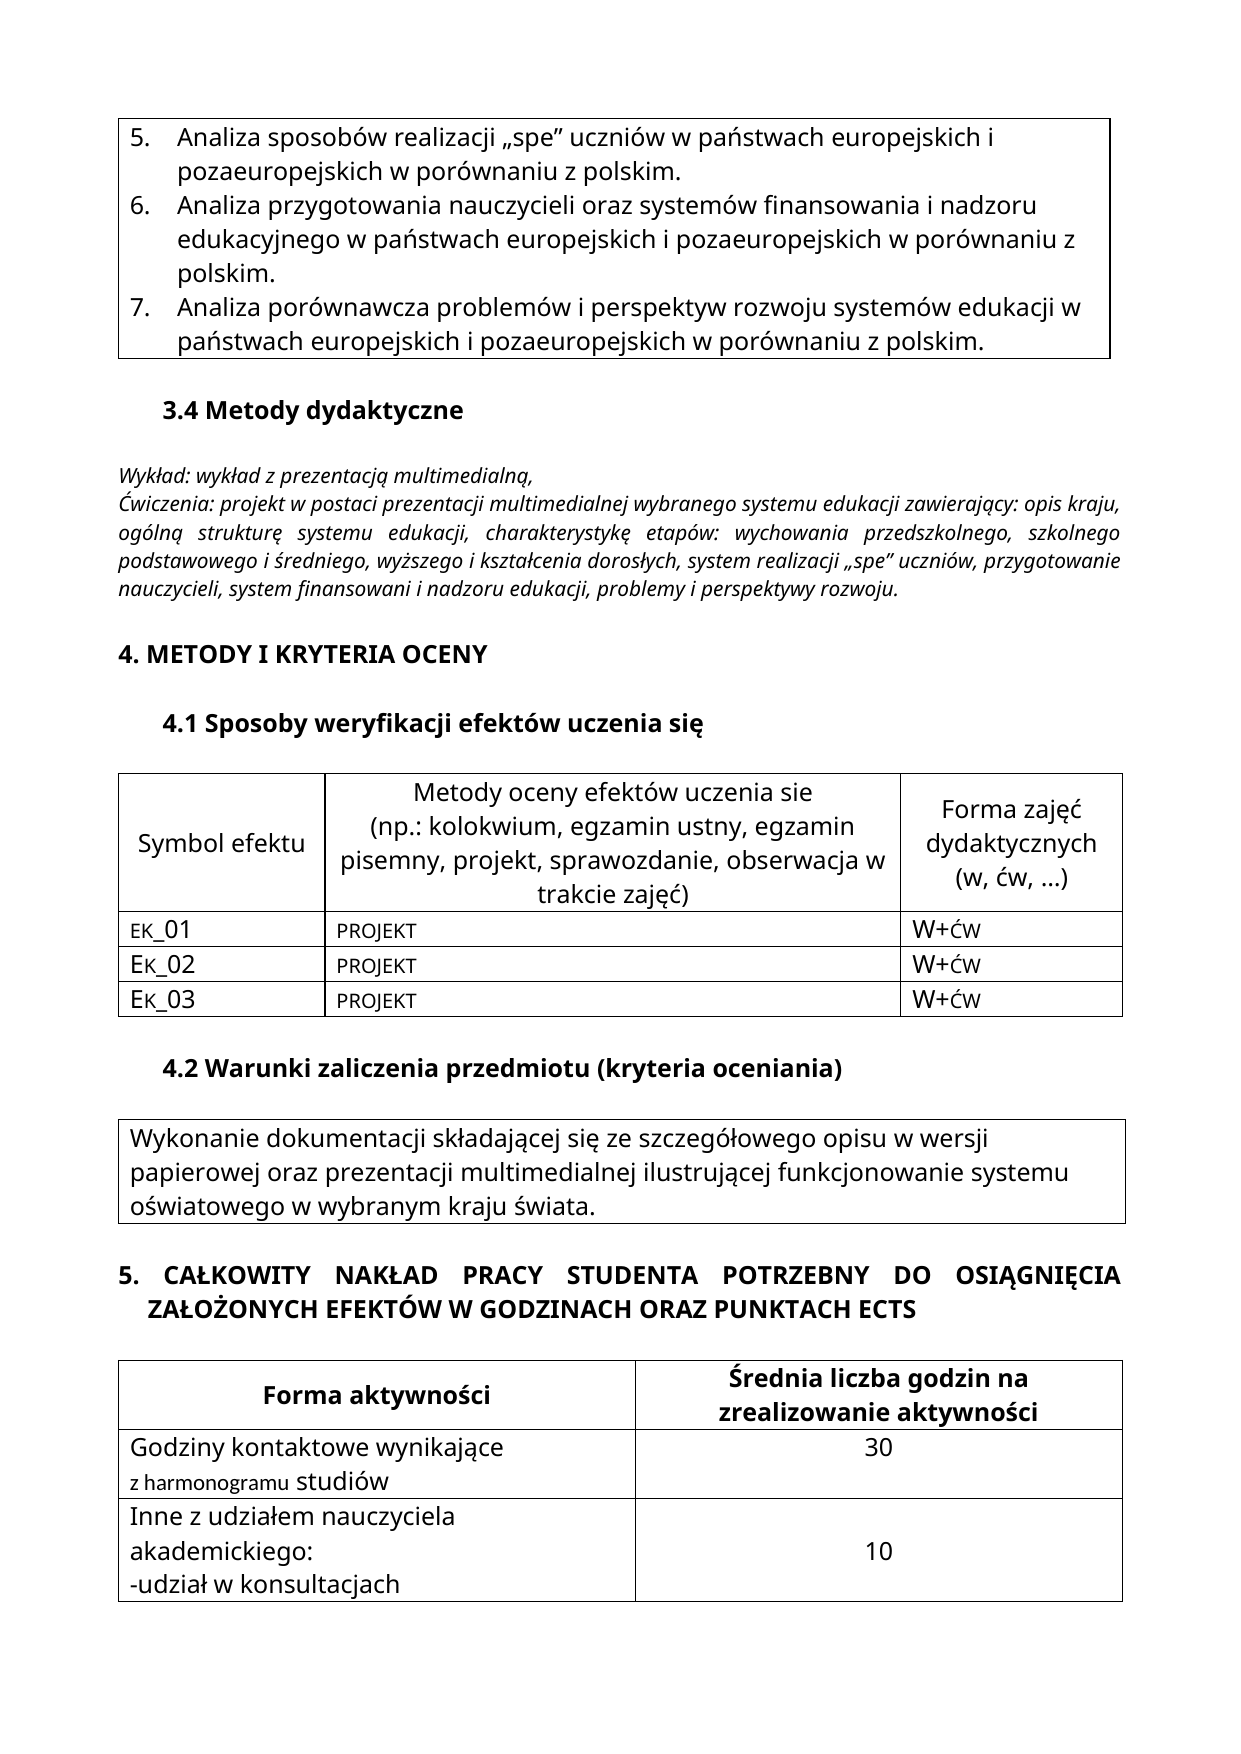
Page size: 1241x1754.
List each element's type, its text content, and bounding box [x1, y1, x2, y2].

table_cell projekt [326, 912, 900, 946]
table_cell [119, 119, 1109, 358]
table_cell Godziny kontaktowe wynikające z harmonogramu studiów [119, 1430, 635, 1498]
text 4.2 Warunki zaliczenia przedmiotu (kryteria oceniania) [162, 1051, 1122, 1085]
table_header Forma zajęć dydaktycznych (w, ćw, …) [901, 774, 1122, 911]
text 4. METODY I KRYTERIA OCENY [118, 637, 1122, 671]
table_cell ek_01 [119, 912, 324, 946]
table_header Metody oceny efektów uczenia sie (np.: kolokwium, egzamin ustny, egzamin pisemny, projekt, sprawozdanie, obserwacja w trakcie zajęć) [326, 774, 900, 911]
table_cell 10 [636, 1499, 1122, 1601]
table_header Forma aktywności [119, 1361, 635, 1429]
table_header Średnia liczba godzin na zrealizowanie aktywności [636, 1361, 1122, 1429]
text Ćwiczenia: projekt w postaci prezentacji multimedialnej wybranego systemu edukacji zawierający: opis kraju, ogólną strukturę systemu edukacji, charakterystykę etapów: wychowania przedszkolnego, szkolnego podstawowego i średniego, wyższego i kształcenia dorosłych, system realizacji „spe” uczniów, przygotowanie nauczycieli, system finansowani i nadzoru edukacji, problemy i perspektywy rozwoju. [118, 489, 1122, 603]
table_cell projekt [326, 947, 900, 981]
table_cell W+ćw [901, 912, 1122, 946]
table_cell W+ćw [901, 982, 1122, 1016]
text 4.1 Sposoby weryfikacji efektów uczenia się [162, 705, 1122, 739]
text 5. CAŁKOWITY NAKŁAD PRACY STUDENTA POTRZEBNY DO OSIĄGNIĘCIA ZAŁOŻONYCH EFEKTÓW W GODZINACH ORAZ PUNKTACH ECTS [118, 1257, 1122, 1326]
table_cell 30 [636, 1430, 1122, 1498]
text 3.4 Metody dydaktyczne [162, 393, 1122, 427]
table_cell Ek_03 [119, 982, 324, 1016]
table_header Wykonanie dokumentacji składającej się ze szczegółowego opisu w wersji papierowej oraz prezentacji multimedialnej ilustrującej funkcjonowanie systemu oświatowego w wybranym kraju świata. [119, 1120, 1125, 1222]
table_cell Ek_02 [119, 947, 324, 981]
table_cell Inne z udziałem nauczyciela akademickiego: -udział w konsultacjach [119, 1499, 635, 1601]
table_header Symbol efektu [119, 774, 324, 911]
text Wykład: wykład z prezentacją multimedialną, [118, 461, 1122, 489]
table_cell projekt [326, 982, 900, 1016]
table_cell W+ćw [901, 947, 1122, 981]
